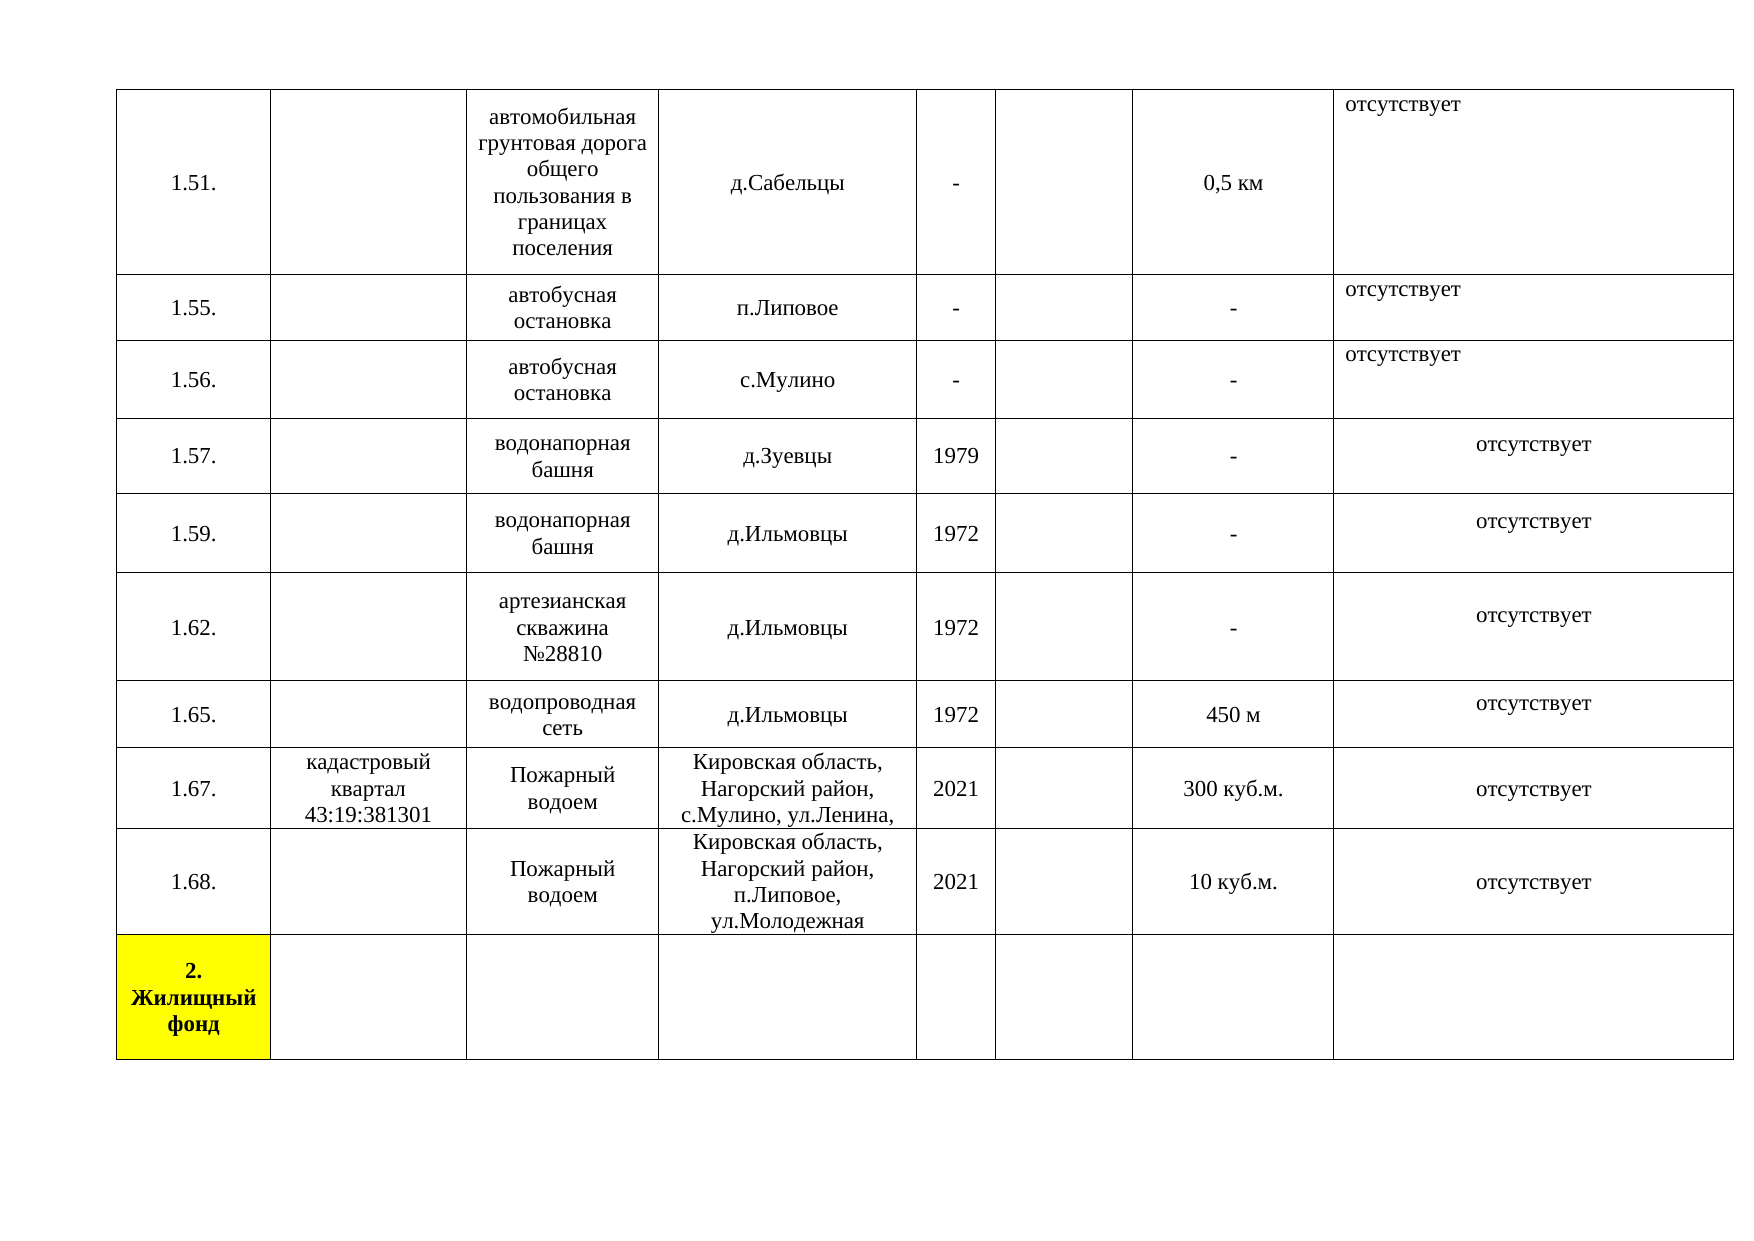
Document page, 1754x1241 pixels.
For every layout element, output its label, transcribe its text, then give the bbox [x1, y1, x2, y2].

table_cell 1.62. [117, 573, 270, 680]
table_cell 1.67. [117, 748, 270, 827]
table_cell - [917, 90, 995, 274]
table_cell [996, 419, 1132, 493]
table_cell отсутствует [1334, 494, 1733, 572]
table_cell - [1133, 419, 1333, 493]
table_cell 0,5 км [1133, 90, 1333, 274]
table_cell 1.57. [117, 419, 270, 493]
table_cell д.Ильмовцы [659, 494, 916, 572]
table_cell 1.51. [117, 90, 270, 274]
table_cell - [1133, 494, 1333, 572]
table_cell - [1133, 275, 1333, 339]
table_cell артезианская скважина №28810 [467, 573, 658, 680]
table_cell 1.56. [117, 341, 270, 418]
table_cell Пожарный водоем [467, 748, 658, 827]
table_cell 1972 [917, 573, 995, 680]
table_cell Кировская область, Нагорский район, п.Липовое, ул.Молодежная [659, 829, 916, 934]
table_cell 300 куб.м. [1133, 748, 1333, 827]
table_cell 2021 [917, 748, 995, 827]
table_cell [996, 90, 1132, 274]
table_cell [271, 935, 466, 1059]
table_cell с.Мулино [659, 341, 916, 418]
table_cell 1972 [917, 494, 995, 572]
table_cell Пожарный водоем [467, 829, 658, 934]
table_cell 1979 [917, 419, 995, 493]
table_cell [996, 275, 1132, 339]
table_cell водопроводная сеть [467, 681, 658, 747]
table_cell отсутствует [1334, 681, 1733, 747]
table_cell водонапорная башня [467, 419, 658, 493]
table_cell [996, 494, 1132, 572]
table_cell 450 м [1133, 681, 1333, 747]
table_cell [271, 275, 466, 339]
table_cell отсутствует [1334, 275, 1733, 339]
table_cell [271, 494, 466, 572]
table_cell [996, 681, 1132, 747]
table_cell [271, 829, 466, 934]
table_cell [271, 573, 466, 680]
table_cell д.Ильмовцы [659, 681, 916, 747]
table_cell 1.65. [117, 681, 270, 747]
table_cell отсутствует [1334, 748, 1733, 827]
table_cell [271, 419, 466, 493]
table_cell [659, 935, 916, 1059]
table_cell автобусная остановка [467, 341, 658, 418]
table_cell [996, 341, 1132, 418]
table_cell - [917, 341, 995, 418]
table_cell водонапорная башня [467, 494, 658, 572]
table_cell отсутствует [1334, 419, 1733, 493]
table_cell [996, 829, 1132, 934]
table_cell 2021 [917, 829, 995, 934]
table_cell [1334, 935, 1733, 1059]
table_cell кадастровый квартал 43:19:381301 [271, 748, 466, 827]
table_cell [996, 935, 1132, 1059]
table_cell д.Ильмовцы [659, 573, 916, 680]
table_cell отсутствует [1334, 341, 1733, 418]
table_cell 1.59. [117, 494, 270, 572]
table_cell Кировская область, Нагорский район, с.Мулино, ул.Ленина, [659, 748, 916, 827]
table_cell - [1133, 341, 1333, 418]
table_cell [917, 935, 995, 1059]
table_cell [1133, 935, 1333, 1059]
table_cell 1.68. [117, 829, 270, 934]
table_cell - [917, 275, 995, 339]
table_cell [271, 341, 466, 418]
table_cell 2. Жилищный фонд [117, 935, 270, 1059]
table_cell отсутствует [1334, 829, 1733, 934]
table_cell [467, 935, 658, 1059]
table_cell 10 куб.м. [1133, 829, 1333, 934]
table_cell [271, 90, 466, 274]
table_cell п.Липовое [659, 275, 916, 339]
table_cell отсутствует [1334, 90, 1733, 274]
table_cell д.Зуевцы [659, 419, 916, 493]
table_cell отсутствует [1334, 573, 1733, 680]
table_cell 1.55. [117, 275, 270, 339]
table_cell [467, 90, 658, 274]
table_cell автобусная остановка [467, 275, 658, 339]
table_cell [996, 573, 1132, 680]
table_cell д.Сабельцы [659, 90, 916, 274]
table_cell 1972 [917, 681, 995, 747]
table_cell - [1133, 573, 1333, 680]
table_cell [271, 681, 466, 747]
table_cell [996, 748, 1132, 827]
